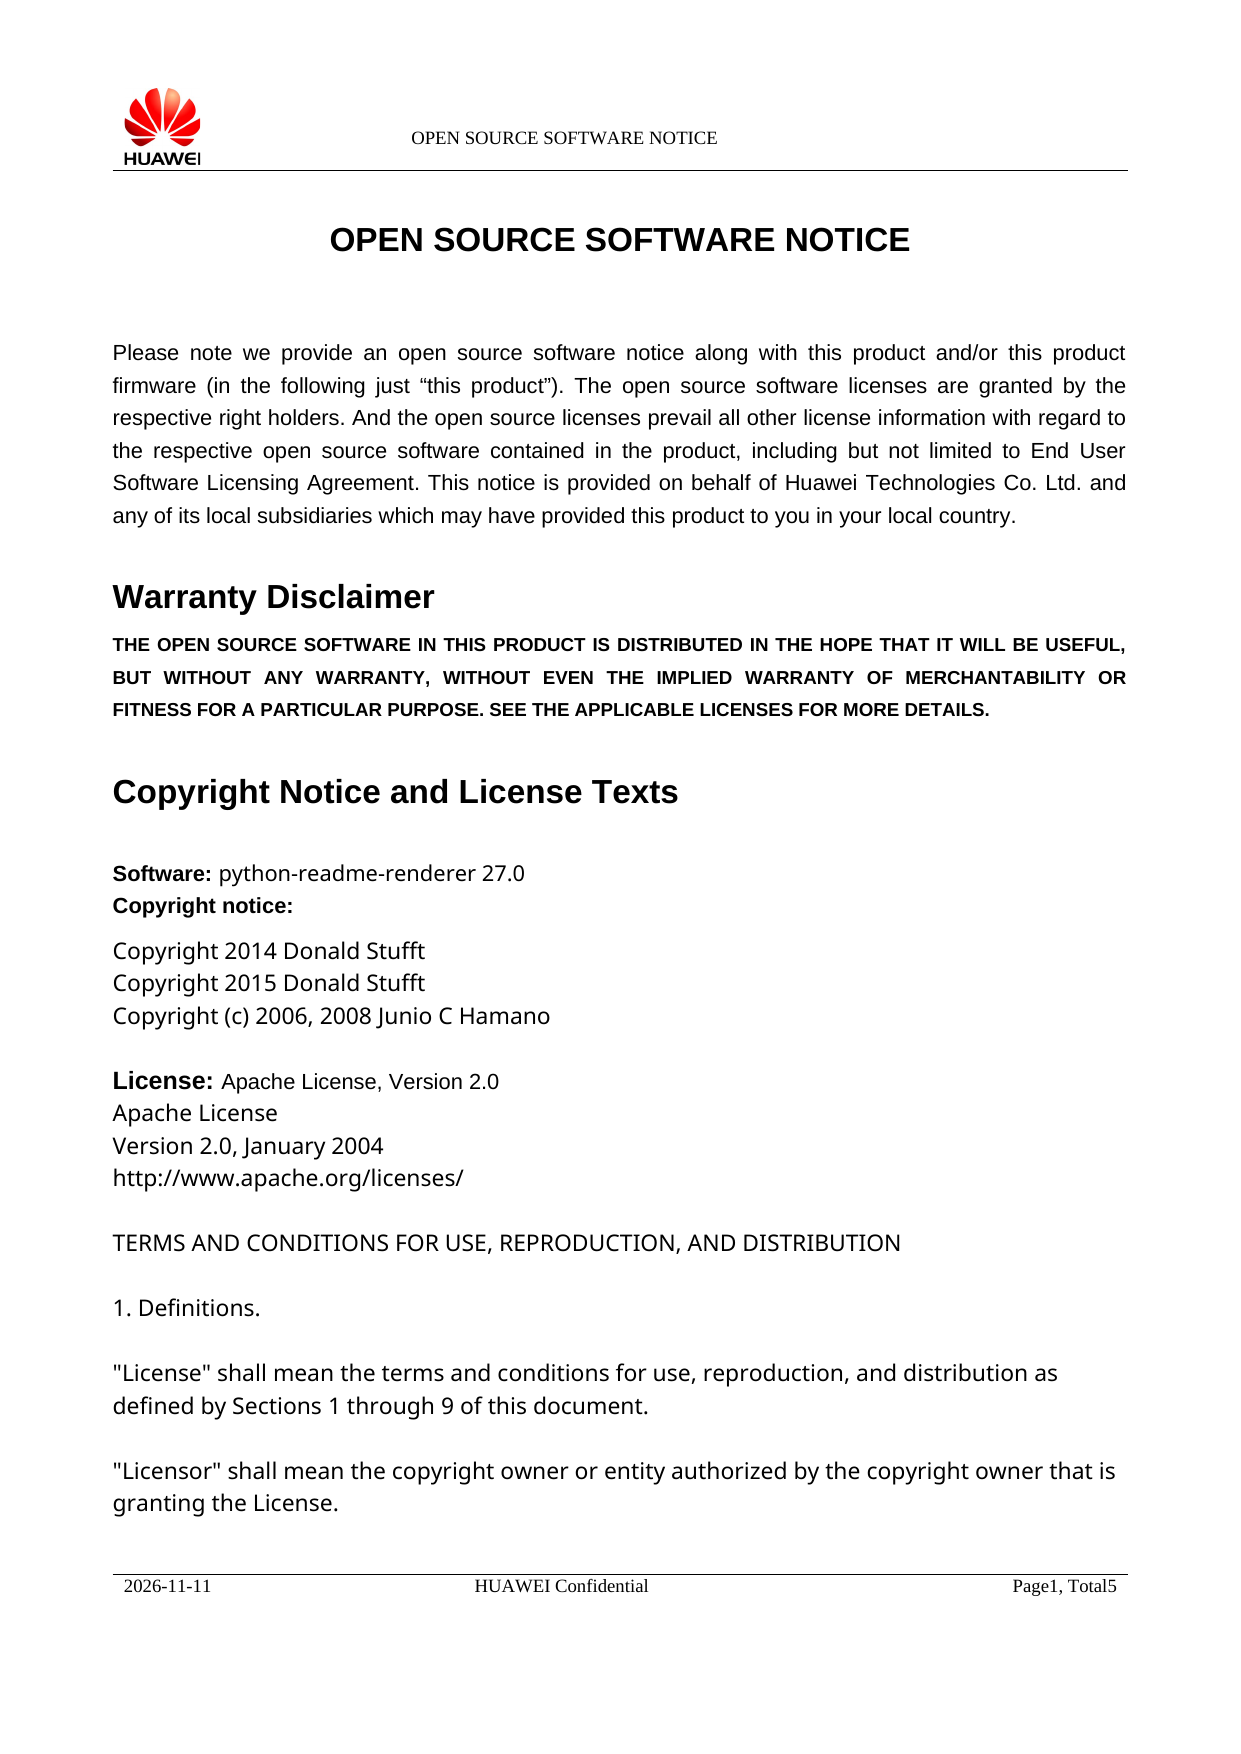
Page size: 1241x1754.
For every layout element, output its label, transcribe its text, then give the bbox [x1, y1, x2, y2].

text 1. Definitions. [112, 1291, 1128, 1324]
text Warranty Disclaimer [112, 564, 1128, 629]
text Copyright notice: [112, 889, 1128, 921]
text Version 2.0, January 2004 [112, 1129, 1128, 1161]
text Copyright 2014 Donald Stufft Copyright 2015 Donald Stufft Copyright (c) 2006, 2008 Junio C Hamano [112, 934, 1128, 1064]
text "License" shall mean the terms and conditions for use, reproduction, and distribution as defined by Sections 1 through 9 of this document. [112, 1356, 1128, 1421]
text License: Apache License, Version 2.0 [112, 1064, 1128, 1096]
text Please note we provide an open source software notice along with this product and/or this product firmware (in the following just “this product”). The open source software licenses are granted by the respective right holders. And the open source licenses prevail all other license information with regard to the respective open source software contained in the product, including but not limited to End User Software Licensing Agreement. This notice is provided on behalf of Huawei Technologies Co. Ltd. and any of its local subsidiaries which may have provided this product to you in your local country. [112, 336, 1128, 531]
text http://www.apache.org/licenses/ [112, 1161, 1128, 1194]
text Copyright Notice and License Texts [112, 759, 1128, 824]
text TERMS AND CONDITIONS FOR USE, REPRODUCTION, AND DISTRIBUTION [112, 1226, 1128, 1259]
picture [124, 88, 201, 165]
text The open source software in this product is distributed in the hope that it will be useful, but WITHOUT ANY WARRANTY, without even the implied warranty of MERCHANTABILITY or FITNESS FOR A PARTICULAR PURPOSE. See the applicable licenses for more details. [112, 629, 1128, 726]
text "Licensor" shall mean the copyright owner or entity authorized by the copyright owner that is granting the License. [112, 1454, 1128, 1519]
text Apache License [112, 1096, 1128, 1129]
text OPEN SOURCE SOFTWARE NOTICE [112, 206, 1128, 271]
title Software: python-readme-renderer 27.0 [112, 856, 1128, 889]
